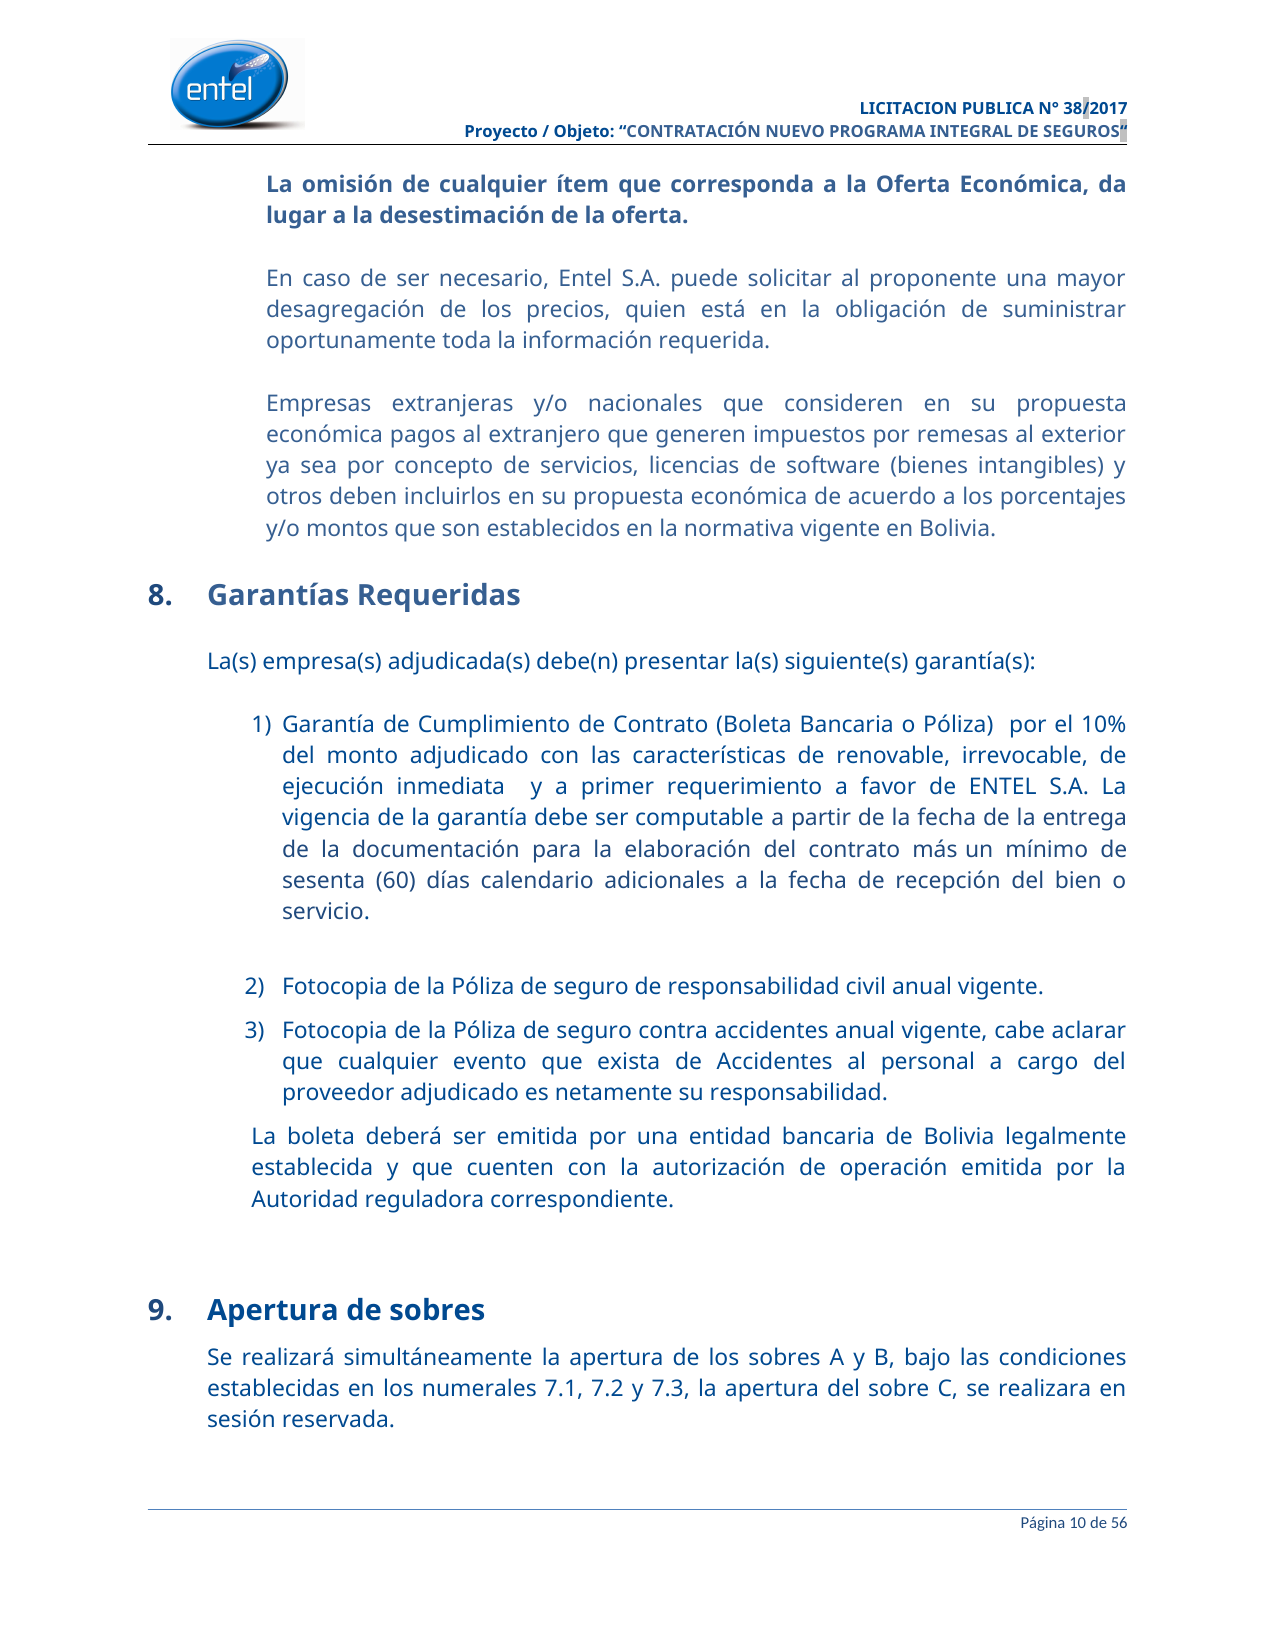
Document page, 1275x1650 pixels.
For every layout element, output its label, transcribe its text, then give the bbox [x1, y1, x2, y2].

text La(s) empresa(s) adjudicada(s) debe(n) presentar la(s) siguiente(s) garantía(s): [207, 645, 1127, 676]
text Se realizará simultáneamente la apertura de los sobres A y B, bajo las condiciones establecidas en los numerales 7.1, 7.2 y 7.3, la apertura del sobre C, se realizara en sesión reservada. [207, 1341, 1127, 1435]
text Empresas extranjeras y/o nacionales que consideren en su propuesta económica pagos al extranjero que generen impuestos por remesas al exterior ya sea por concepto de servicios, licencias de software (bienes intangibles) y otros deben incluirlos en su propuesta económica de acuerdo a los porcentajes y/o montos que son establecidos en la normativa vigente en Bolivia. [266, 387, 1127, 543]
text La omisión de cualquier ítem que corresponda a la Oferta Económica, da lugar a la desestimación de la oferta. [266, 168, 1127, 230]
list Garantía de Cumplimiento de Contrato (Boleta Bancaria o Póliza) por el 10% del monto adjudicado con las características de renovable, irrevocable, de ejecución inmediata y a primer requerimiento a favor de ENTEL S.A. La vigencia de la garantía debe ser computable a partir de la fecha de la entrega de la documentación para la elaboración del contrato más un mínimo de sesenta (60) días calendario adicionales a la fecha de recepción del bien o servicio. [251, 707, 1127, 926]
text En caso de ser necesario, Entel S.A. puede solicitar al proponente una mayor desagregación de los precios, quien está en la obligación de suministrar oportunamente toda la información requerida. [266, 262, 1127, 355]
list Garantías Requeridas [148, 574, 1127, 614]
list Fotocopia de la Póliza de seguro de responsabilidad civil anual vigente. [244, 970, 1127, 1001]
list Fotocopia de la Póliza de seguro contra accidentes anual vigente, cabe aclarar que cualquier evento que exista de Accidentes al personal a cargo del proveedor adjudicado es netamente su responsabilidad. [244, 1014, 1127, 1107]
list Apertura de sobres [148, 1289, 1127, 1328]
picture [170, 38, 305, 130]
text La boleta deberá ser emitida por una entidad bancaria de Bolivia legalmente establecida y que cuenten con la autorización de operación emitida por la Autoridad reguladora correspondiente. [251, 1120, 1127, 1214]
